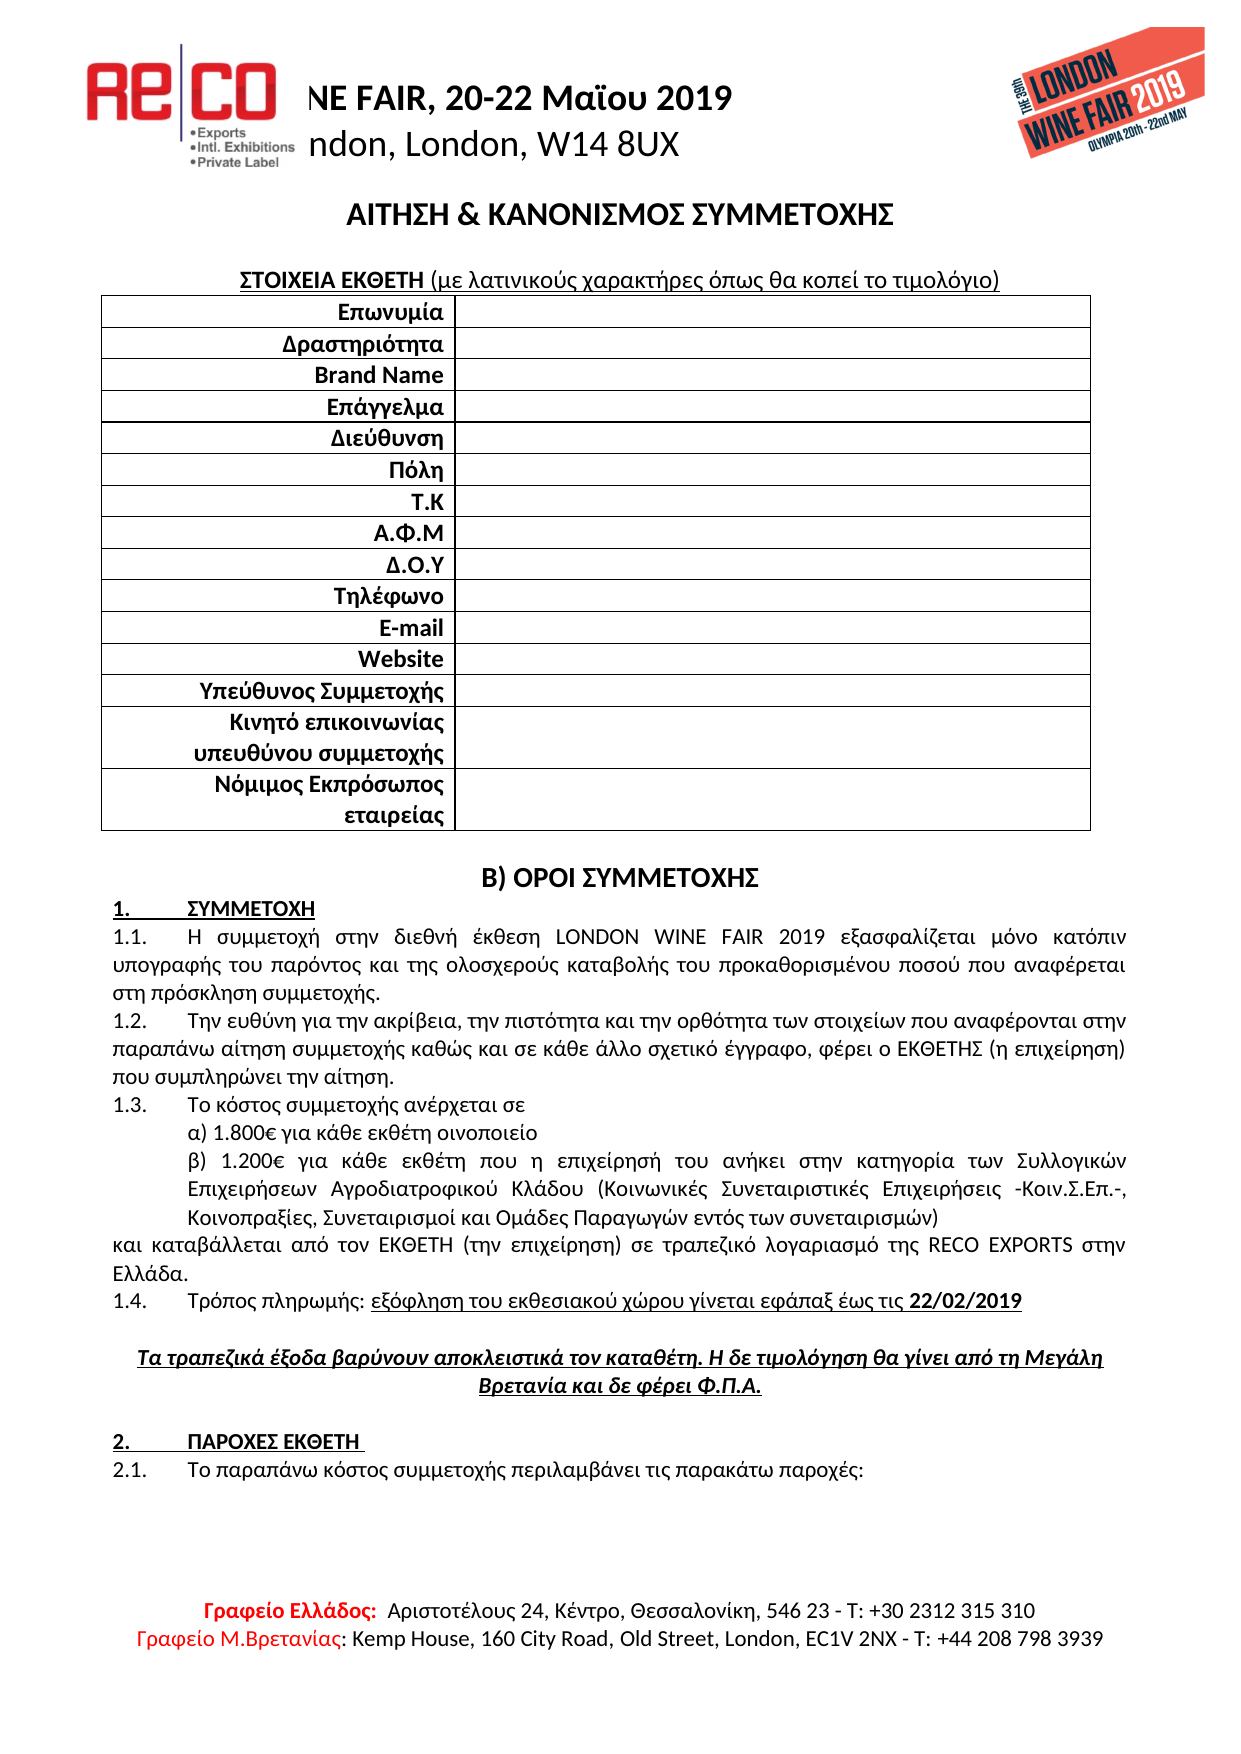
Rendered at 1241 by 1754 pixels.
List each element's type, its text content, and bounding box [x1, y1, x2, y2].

table_cell [456, 517, 1090, 548]
table_cell [456, 769, 1090, 830]
text ΣΤΟΙΧΕΙΑ ΕΚΘΕΤΗ (με λατινικούς χαρακτήρες όπως θα κοπεί το τιμολόγιο) [112, 265, 1128, 295]
table_cell Διεύθυνση [102, 423, 454, 453]
table_cell Δ.Ο.Υ [102, 549, 454, 579]
text και καταβάλλεται από τον ΕΚΘΕΤΗ (την επιχείρηση) σε τραπεζικό λογαριασμό της RECO EXPORTS στην Ελλάδα. [112, 1231, 1128, 1287]
text α) 1.800€ για κάθε εκθέτη οινοποιείο [187, 1118, 1128, 1147]
table_cell Δραστηριότητα [102, 328, 454, 358]
table_cell [456, 391, 1090, 421]
picture [71, 36, 310, 168]
text 1.1. Η συμμετοχή στην διεθνή έκθεση LONDON WINE FAIR 2019 εξασφαλίζεται μόνο κατόπιν υπογραφής του παρόντος και της ολοσχερούς καταβολής του προκαθορισμένου ποσού που αναφέρεται στη πρόσκληση συμμετοχής. [112, 922, 1128, 1006]
table_cell [456, 612, 1090, 642]
table_cell [456, 675, 1090, 706]
table_cell Brand Name [102, 359, 454, 390]
text 1.3. Το κόστος συμμετοχής ανέρχεται σε [112, 1091, 1128, 1118]
text 1.2. Την ευθύνη για την ακρίβεια, την πιστότητα και την ορθότητα των στοιχείων που αναφέρονται στην παραπάνω αίτηση συμμετοχής καθώς και σε κάθε άλλο σχετικό έγγραφο, φέρει ο ΕΚΘΕΤΗΣ (η επιχείρηση) που συμπληρώνει την αίτηση. [112, 1006, 1128, 1091]
text β) 1.200€ για κάθε εκθέτη που η επιχείρησή του ανήκει στην κατηγορία των Συλλογικών Επιχειρήσεων Αγροδιατροφικού Κλάδου (Κοινωνικές Συνεταιριστικές Επιχειρήσεις -Κοιν.Σ.Επ.-, Κοινοπραξίες, Συνεταιρισμοί και Ομάδες Παραγωγών εντός των συνεταιρισμών) [187, 1147, 1128, 1231]
table_cell E-mail [102, 612, 454, 642]
table_cell Επάγγελμα [102, 391, 454, 421]
text 1. ΣΥΜΜΕΤΟΧΗ [112, 894, 1128, 922]
table_cell Τ.Κ [102, 486, 454, 516]
table_header Επωνυμία [102, 296, 454, 327]
table_cell [456, 707, 1090, 768]
table_cell [456, 423, 1090, 453]
table_cell Τηλέφωνο [102, 580, 454, 611]
text 2.1. Το παραπάνω κόστος συμμετοχής περιλαμβάνει τις παρακάτω παροχές: [112, 1455, 1128, 1483]
text Β) ΟΡΟΙ ΣΥΜΜΕΤΟΧΗΣ [112, 859, 1128, 894]
table_cell Πόλη [102, 454, 454, 484]
table_cell Νόμιμος Εκπρόσωπος εταιρείας [102, 769, 454, 830]
text 2. ΠΑΡΟΧΕΣ ΕΚΘΕΤΗ [112, 1427, 1128, 1455]
table_header [456, 296, 1090, 327]
text Τα τραπεζικά έξοδα βαρύνουν αποκλειστικά τον καταθέτη. Η δε τιμολόγηση θα γίνει από τη Μεγάλη Βρετανία και δε φέρει Φ.Π.Α. [112, 1343, 1128, 1399]
text 1.4. Τρόπος πληρωμής: εξόφληση του εκθεσιακού χώρου γίνεται εφάπαξ έως τις 22/02/2019 [112, 1287, 1128, 1315]
picture [925, 27, 1205, 159]
text ΑΙΤΗΣΗ & ΚΑΝΟΝΙΣΜΟΣ ΣΥΜΜΕΤΟΧΗΣ [112, 193, 1128, 234]
table_cell [456, 328, 1090, 358]
table_cell [456, 549, 1090, 579]
table_cell Website [102, 644, 454, 674]
table_cell Υπεύθυνος Συμμετοχής [102, 675, 454, 706]
table_cell [456, 580, 1090, 611]
table_cell Α.Φ.Μ [102, 517, 454, 548]
table_cell [456, 359, 1090, 390]
table_cell [456, 486, 1090, 516]
table_cell Κινητό επικοινωνίας υπευθύνου συμμετοχής [102, 707, 454, 768]
table_cell [456, 644, 1090, 674]
table_cell [456, 454, 1090, 484]
